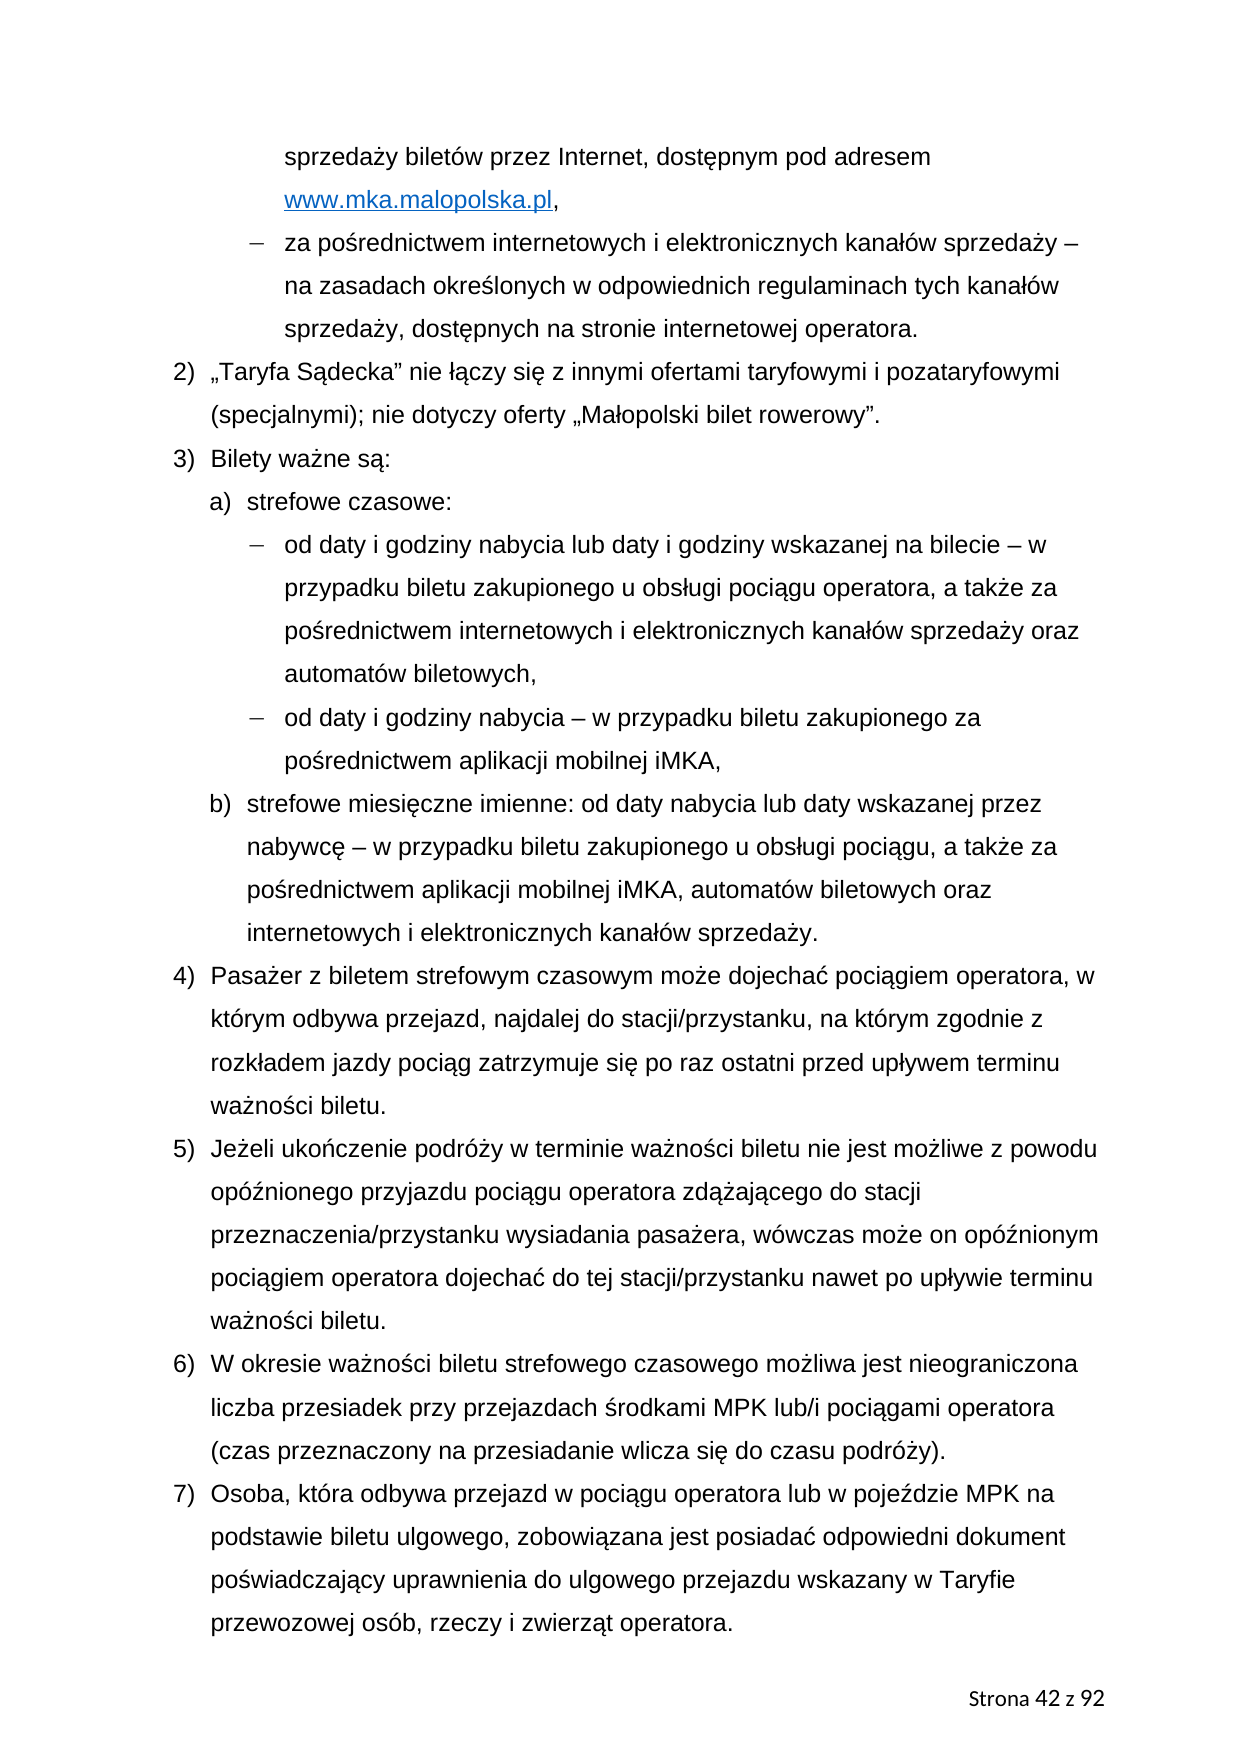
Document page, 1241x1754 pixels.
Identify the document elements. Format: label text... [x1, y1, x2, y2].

list Osoba, która odbywa przejazd w pociągu operatora lub w pojeździe MPK na podstawie biletu ulgowego, zobowiązana jest posiadać odpowiedni dokument poświadczający uprawnienia do ulgowego przejazdu wskazany w Taryfie przewozowej osób, rzeczy i zwierząt operatora. [173, 1479, 1105, 1637]
list Pasażer z biletem strefowym czasowym może dojechać pociągiem operatora, w którym odbywa przejazd, najdalej do stacji/przystanku, na którym zgodnie z rozkładem jazdy pociąg zatrzymuje się po raz ostatni przed upływem terminu ważności biletu. [173, 961, 1105, 1119]
list strefowe czasowe: [209, 487, 1105, 516]
list Bilety ważne są: [173, 444, 1105, 472]
list Jeżeli ukończenie podróży w terminie ważności biletu nie jest możliwe z powodu opóźnionego przyjazdu pociągu operatora zdążającego do stacji przeznaczenia/przystanku wysiadania pasażera, wówczas może on opóźnionym pociągiem operatora dojechać do tej stacji/przystanku nawet po upływie terminu ważności biletu. [173, 1134, 1105, 1335]
list za pośrednictwem internetowych i elektronicznych kanałów sprzedaży – na zasadach określonych w odpowiednich regulaminach tych kanałów sprzedaży, dostępnych na stronie internetowej operatora. [247, 228, 1105, 343]
list W okresie ważności biletu strefowego czasowego możliwa jest nieograniczona liczba przesiadek przy przejazdach środkami MPK lub/i pociągami operatora (czas przeznaczony na przesiadanie wlicza się do czasu podróży). [173, 1349, 1105, 1464]
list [247, 142, 1105, 213]
list strefowe miesięczne imienne: od daty nabycia lub daty wskazanej przez nabywcę – w przypadku biletu zakupionego u obsługi pociągu, a także za pośrednictwem aplikacji mobilnej iMKA, automatów biletowych oraz internetowych i elektronicznych kanałów sprzedaży. [209, 789, 1105, 947]
list „Taryfa Sądecka” nie łączy się z innymi ofertami taryfowymi i pozataryfowymi (specjalnymi); nie dotyczy oferty „Małopolski bilet rowerowy”. [173, 357, 1105, 429]
list od daty i godziny nabycia – w przypadku biletu zakupionego za pośrednictwem aplikacji mobilnej iMKA, [247, 702, 1105, 774]
list od daty i godziny nabycia lub daty i godziny wskazanej na bilecie – w przypadku biletu zakupionego u obsługi pociągu operatora, a także za pośrednictwem internetowych i elektronicznych kanałów sprzedaży oraz automatów biletowych, [247, 530, 1105, 688]
